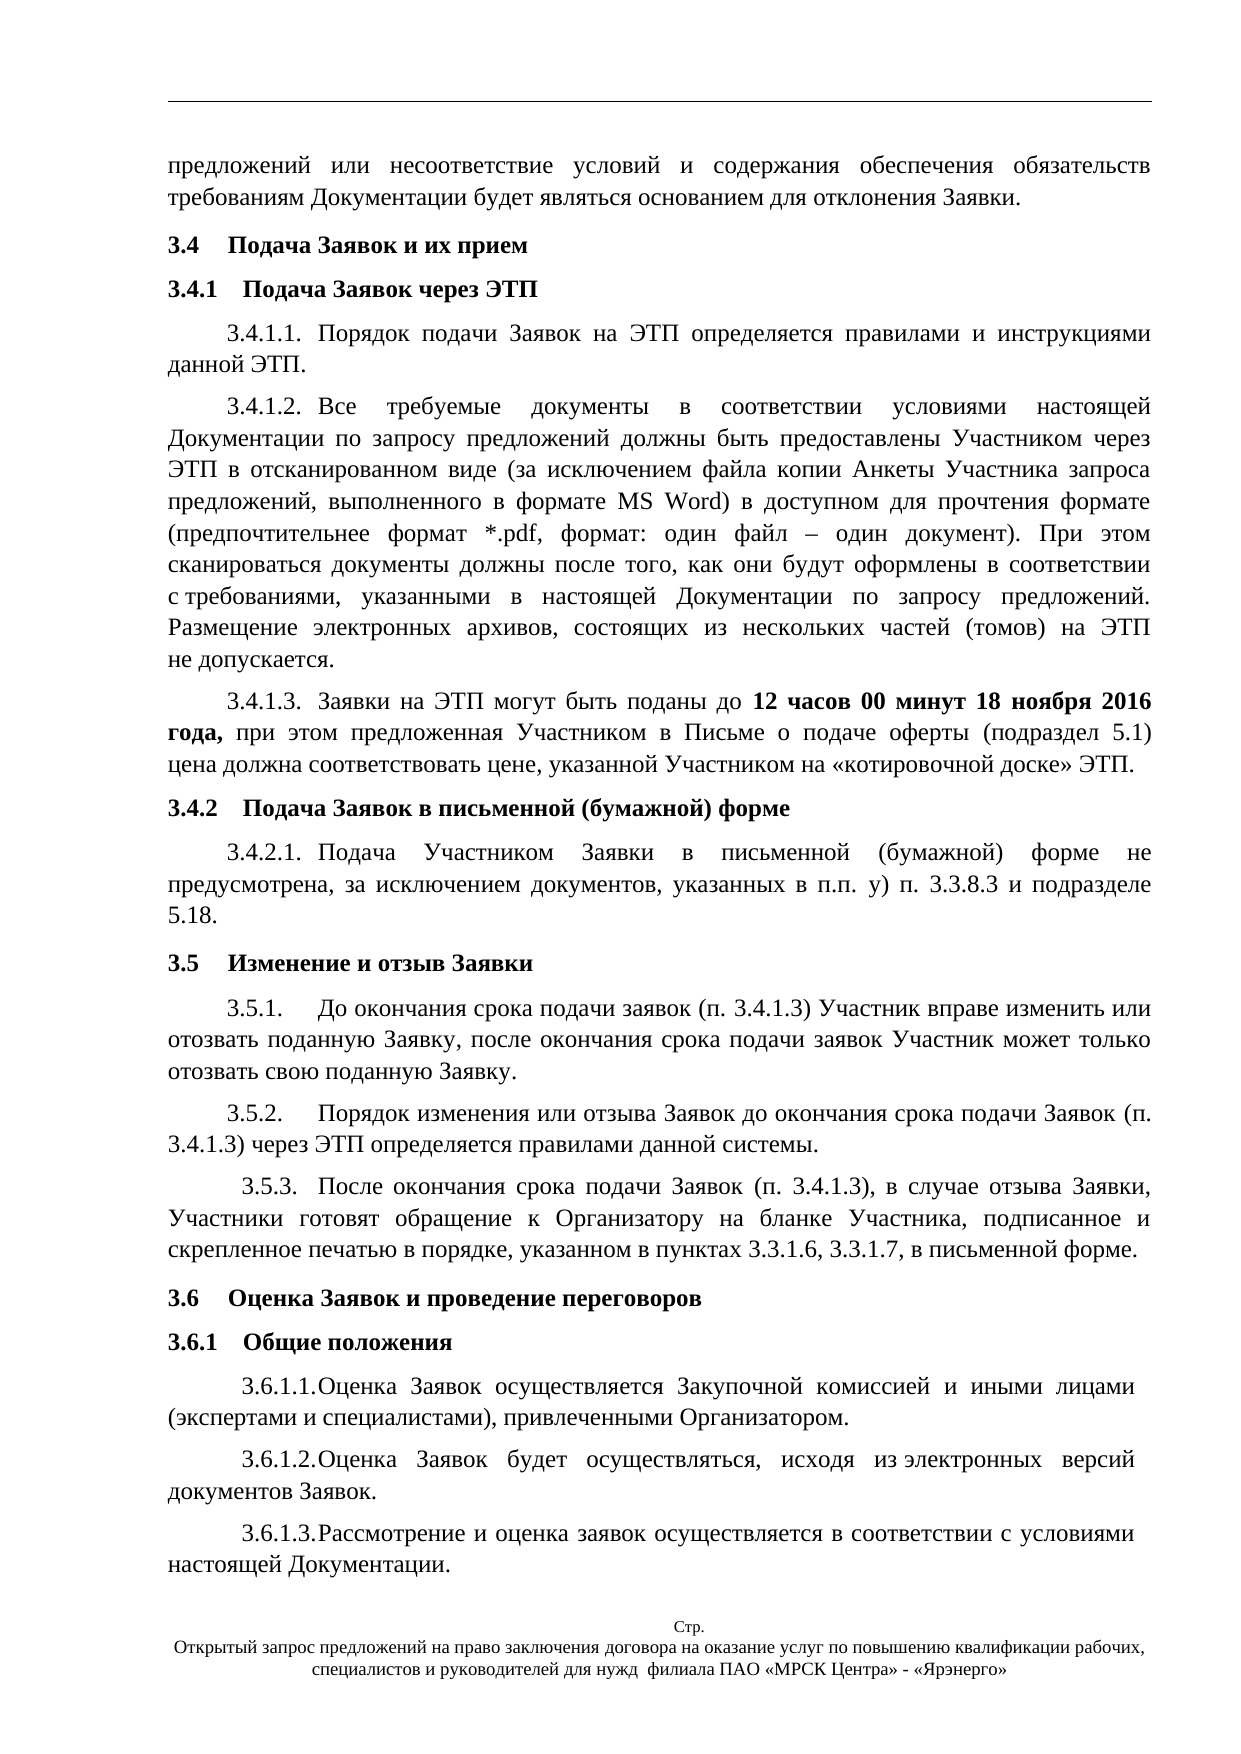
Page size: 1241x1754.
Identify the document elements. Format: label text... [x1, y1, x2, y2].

subtitle Подача Заявок через ЭТП [168, 274, 1152, 303]
list Все требуемые документы в соответствии условиями настоящей Документации по запросу предложений должны быть предоставлены Участником через ЭТП в отсканированном виде (за исключением файла копии Анкеты Участника запроса предложений, выполненного в формате MS Word) в доступном для прочтения формате (предпочтительнее формат *.pdf, формат: один файл – один документ). При этом сканироваться документы должны после того, как они будут оформлены в соответствии с требованиями, указанными в настоящей Документации по запросу предложений. Размещение электронных архивов, состоящих из нескольких частей (томов) на ЭТП не допускается. [168, 391, 1152, 673]
list Оценка Заявок осуществляется Закупочной комиссией и иными лицами (экспертами и специалистами), привлеченными Организатором. [168, 1371, 1135, 1431]
list До окончания срока подачи заявок (п. 3.4.1.3) Участник вправе изменить или отозвать поданную Заявку, после окончания срока подачи заявок Участник может только отозвать свою поданную Заявку. [168, 993, 1152, 1084]
list Рассмотрение и оценка заявок осуществляется в соответствии с условиями настоящей Документации. [168, 1518, 1135, 1578]
list Порядок подачи Заявок на ЭТП определяется правилами и инструкциями данной ЭТП. [168, 318, 1152, 378]
subtitle Общие положения [168, 1327, 1152, 1355]
list После окончания срока подачи Заявок (п. 3.4.1.3), в случае отзыва Заявки, Участники готовят обращение к Организатору на бланке Участника, подписанное и скрепленное печатью в порядке, указанном в пунктах 3.3.1.6, 3.3.1.7, в письменной форме. [168, 1171, 1152, 1263]
list Порядок изменения или отзыва Заявок до окончания срока подачи Заявок (п. 3.4.1.3) через ЭТП определяется правилами данной системы. [168, 1098, 1152, 1158]
list Заявки на ЭТП могут быть поданы до 12 часов 00 минут 18 ноября 2016 года, при этом предложенная Участником в Письме о подаче оферты (подраздел 5.1) цена должна соответствовать цене, указанной Участником на «котировочной доске» ЭТП. [168, 686, 1152, 778]
subtitle Изменение и отзыв Заявки [168, 948, 1152, 977]
list Подача Участником Заявки в письменной (бумажной) форме не предусмотрена, за исключением документов, указанных в п.п. у) п. 3.3.8.3 и подразделе 5.18. [168, 837, 1152, 929]
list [168, 150, 1152, 210]
list Оценка Заявок будет осуществляться, исходя из электронных версий документов Заявок. [168, 1444, 1135, 1504]
subtitle Оценка Заявок и проведение переговоров [168, 1283, 1152, 1311]
subtitle Подача Заявок в письменной (бумажной) форме [168, 793, 1152, 822]
subtitle Подача Заявок и их прием [168, 230, 1152, 258]
